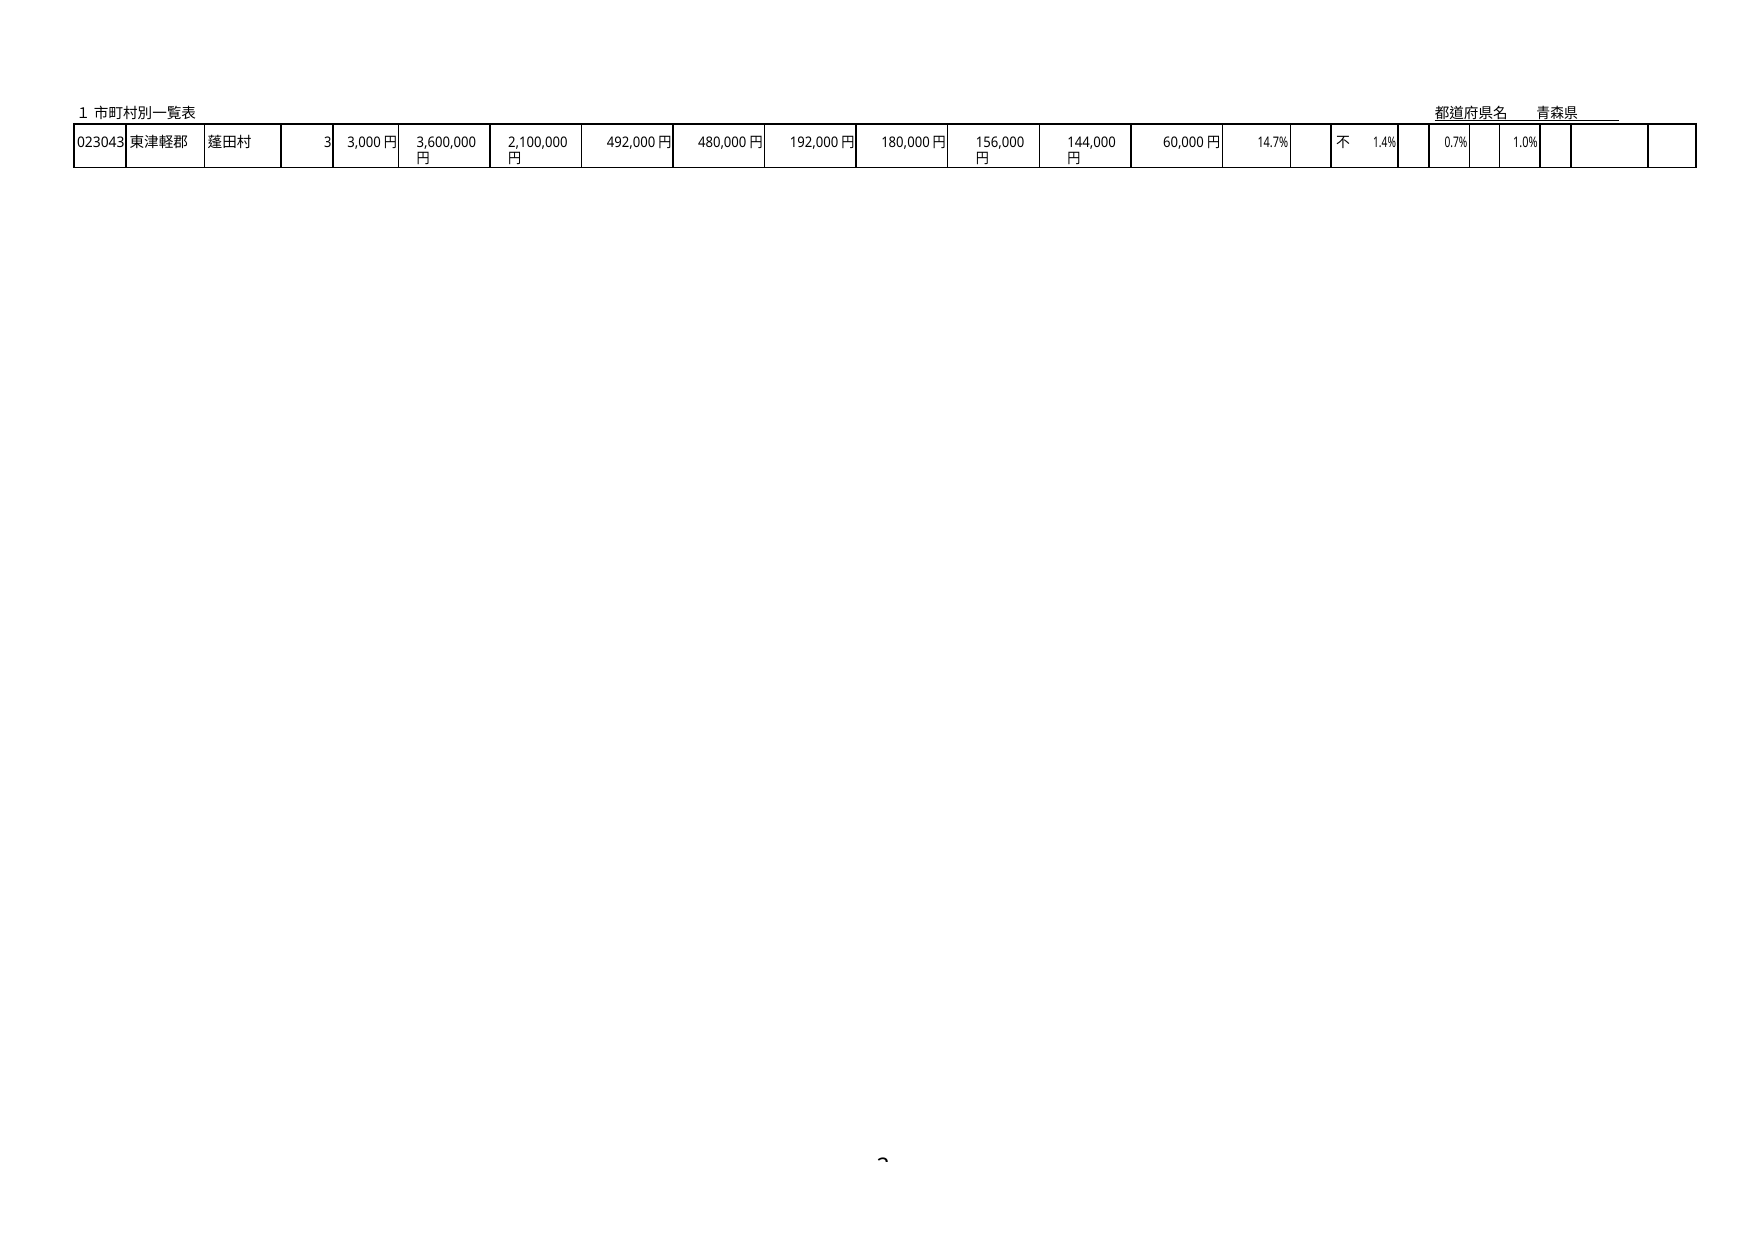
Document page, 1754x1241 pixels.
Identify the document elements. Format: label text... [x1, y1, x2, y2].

table_cell 1.0% [1500, 125, 1539, 166]
table_cell [1291, 125, 1330, 166]
table_cell 東津軽郡 [127, 125, 204, 166]
table_cell [1541, 125, 1570, 166]
table_cell 3,600,000円 [399, 125, 489, 166]
table_cell [1572, 125, 1647, 166]
table_cell [1470, 125, 1499, 166]
table_cell 0.7% [1430, 125, 1469, 166]
table_cell 492,000円 [582, 125, 672, 166]
table_cell 023043 [75, 125, 125, 166]
table_cell [1399, 125, 1428, 166]
table_cell 14.7% [1223, 125, 1290, 166]
table_cell 3 [282, 125, 332, 166]
table_cell 480,000円 [674, 125, 764, 166]
table_cell 3,000円 [334, 125, 398, 166]
table_cell 156,000円 [948, 125, 1039, 166]
table_cell 不 1.4% [1332, 125, 1397, 166]
table_cell [1649, 125, 1695, 166]
table_cell 192,000円 [765, 125, 855, 166]
table_cell 144,000円 [1040, 125, 1130, 166]
table_cell 蓬田村 [205, 125, 280, 166]
table_cell 60,000円 [1132, 125, 1222, 166]
table_cell 2,100,000円 [491, 125, 581, 166]
table_cell 180,000円 [857, 125, 947, 166]
